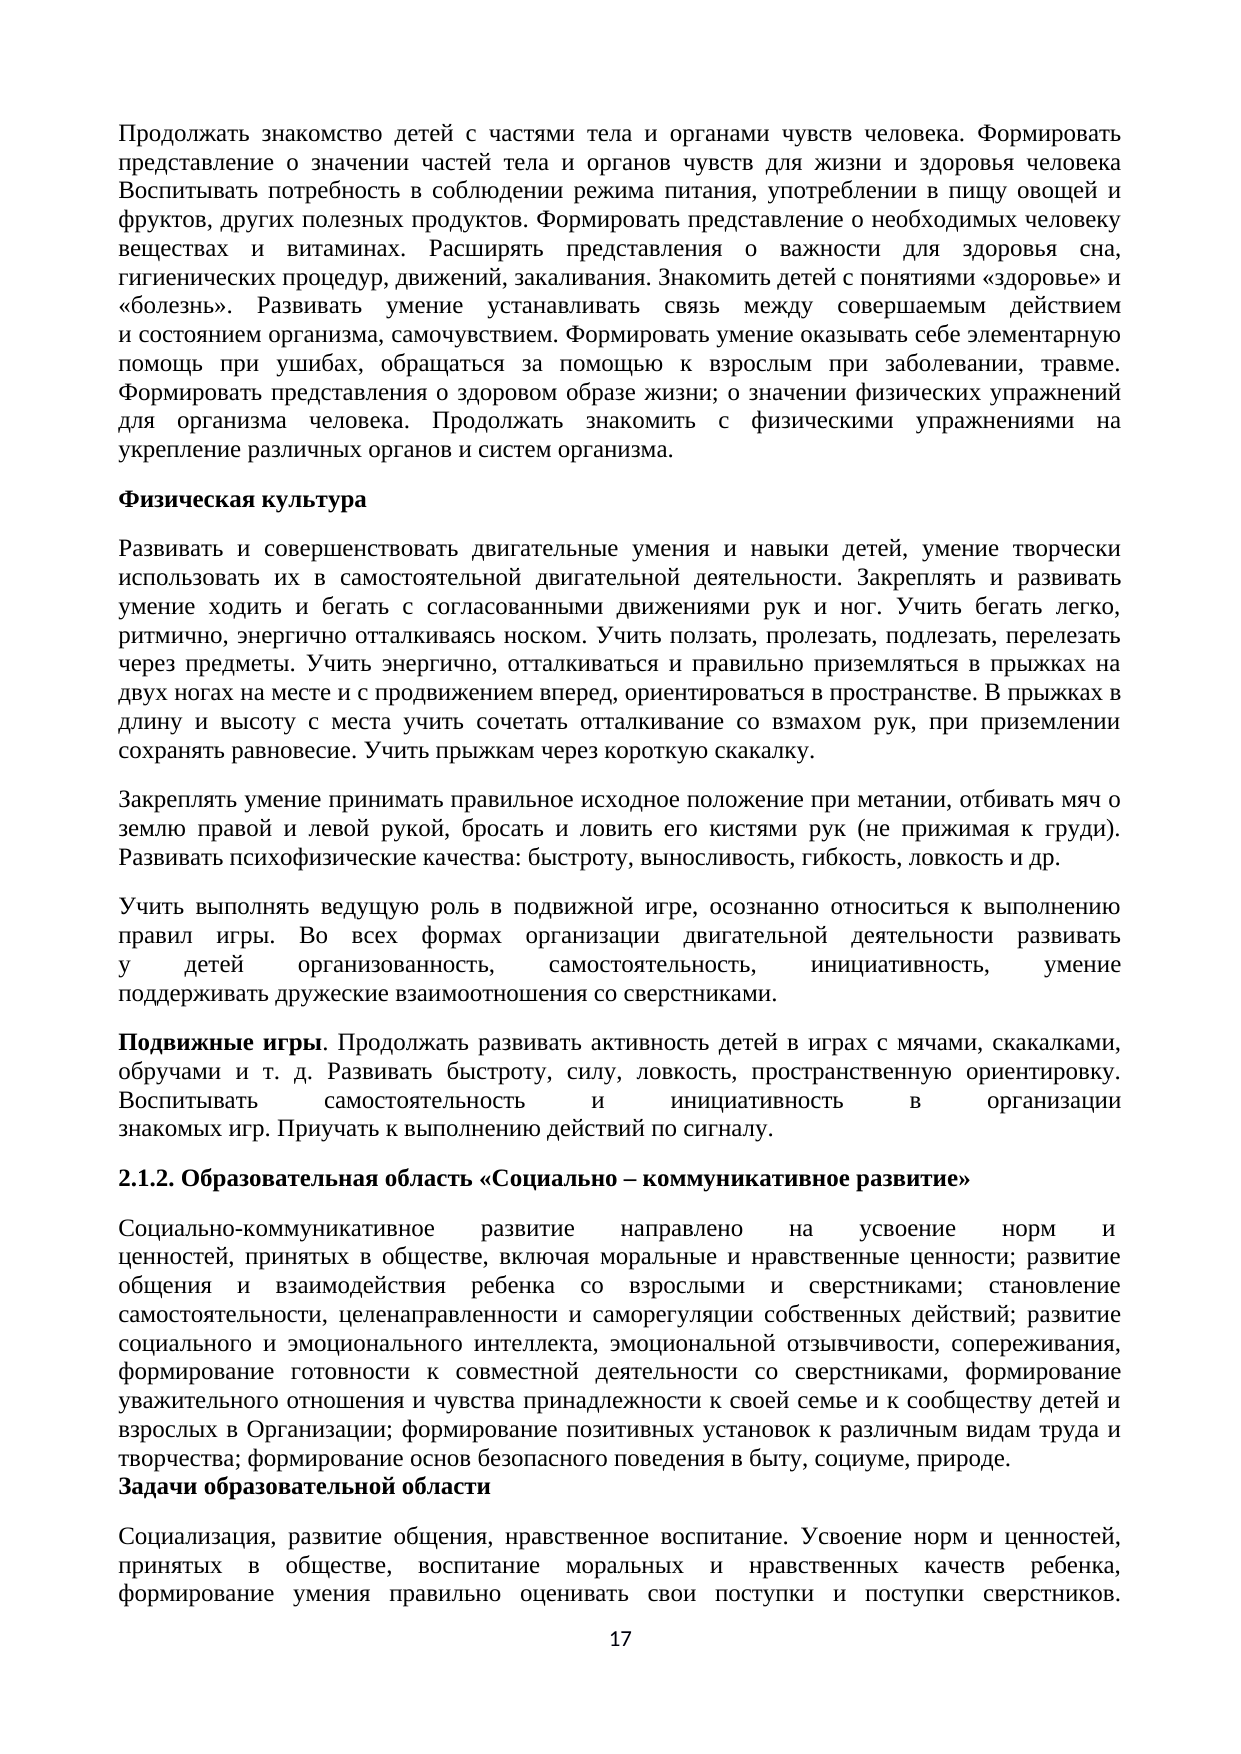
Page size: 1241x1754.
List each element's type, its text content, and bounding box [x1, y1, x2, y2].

text Подвижные игры. Продолжать развивать активность детей в играх с мячами, скакалками, обручами и т. д. Развивать быстроту, силу, ловкость, пространственную ориентировку. Воспитывать самостоятельность и инициативность в организации знакомых игр. Приучать к выполнению действий по сигналу. [118, 1027, 1122, 1142]
text Продолжать знакомство детей с частями тела и органами чувств человека. Формировать представление о значении частей тела и органов чувств для жизни и здоровья человека Воспитывать потребность в соблюдении режима питания, употреблении в пищу овощей и фруктов, других полезных продуктов. Формировать представление о необходимых человеку веществах и витаминах. Расширять представления о важности для здоровья сна, гигиенических процедур, движений, закаливания. Знакомить детей с понятиями «здоровье» и «болезнь». Развивать умение устанавливать связь между совершаемым действием и состоянием организма, самочувствием. Формировать умение оказывать себе элементарную помощь при ушибах, обращаться за помощью к взрослым при заболевании, травме. Формировать представления о здоровом образе жизни; о значении физических упражнений для организма человека. Продолжать знакомить с физическими упражнениями на укрепление различных органов и систем организма. [118, 118, 1122, 463]
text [118, 1521, 1122, 1607]
text Задачи образовательной области [118, 1471, 1122, 1500]
text Учить выполнять ведущую роль в подвижной игре, осознанно относиться к выполнению правил игры. Во всех формах организации двигательной деятельности развивать у детей организованность, самостоятельность, инициативность, умение поддерживать дружеские взаимоотношения со сверстниками. [118, 891, 1122, 1006]
text Развивать и совершенствовать двигательные умения и навыки детей, умение творчески использовать их в самостоятельной двигательной деятельности. Закреплять и развивать умение ходить и бегать с согласованными движениями рук и ног. Учить бегать легко, ритмично, энергично отталкиваясь носком. Учить ползать, пролезать, подлезать, перелезать через предметы. Учить энергично, отталкиваться и правильно приземляться в прыжках на двух ногах на месте и с продвижением вперед, ориентироваться в пространстве. В прыжках в длину и высоту с места учить сочетать отталкивание со взмахом рук, при приземлении сохранять равновесие. Учить прыжкам через короткую скакалку. [118, 533, 1122, 763]
text 2.1.2. Образовательная область «Социально – коммуникативное развитие» [118, 1163, 1122, 1192]
text Физическая культура [118, 484, 1122, 513]
text Социально-коммуникативное развитие направлено на усвоение норм и ценностей, принятых в обществе, включая моральные и нравственные ценности; развитие общения и взаимодействия ребенка со взрослыми и сверстниками; становление самостоятельности, целенаправленности и саморегуляции собственных действий; развитие социального и эмоционального интеллекта, эмоциональной отзывчивости, сопереживания, формирование готовности к совместной деятельности со сверстниками, формирование уважительного отношения и чувства принадлежности к своей семье и к сообществу детей и взрослых в Организации; формирование позитивных установок к различным видам труда и творчества; формирование основ безопасного поведения в быту, социуме, природе. [118, 1213, 1122, 1471]
text Закреплять умение принимать правильное исходное положение при метании, отбивать мяч о землю правой и левой рукой, бросать и ловить его кистями рук (не прижимая к груди). Развивать психофизические качества: быстроту, выносливость, гибкость, ловкость и др. [118, 784, 1122, 871]
